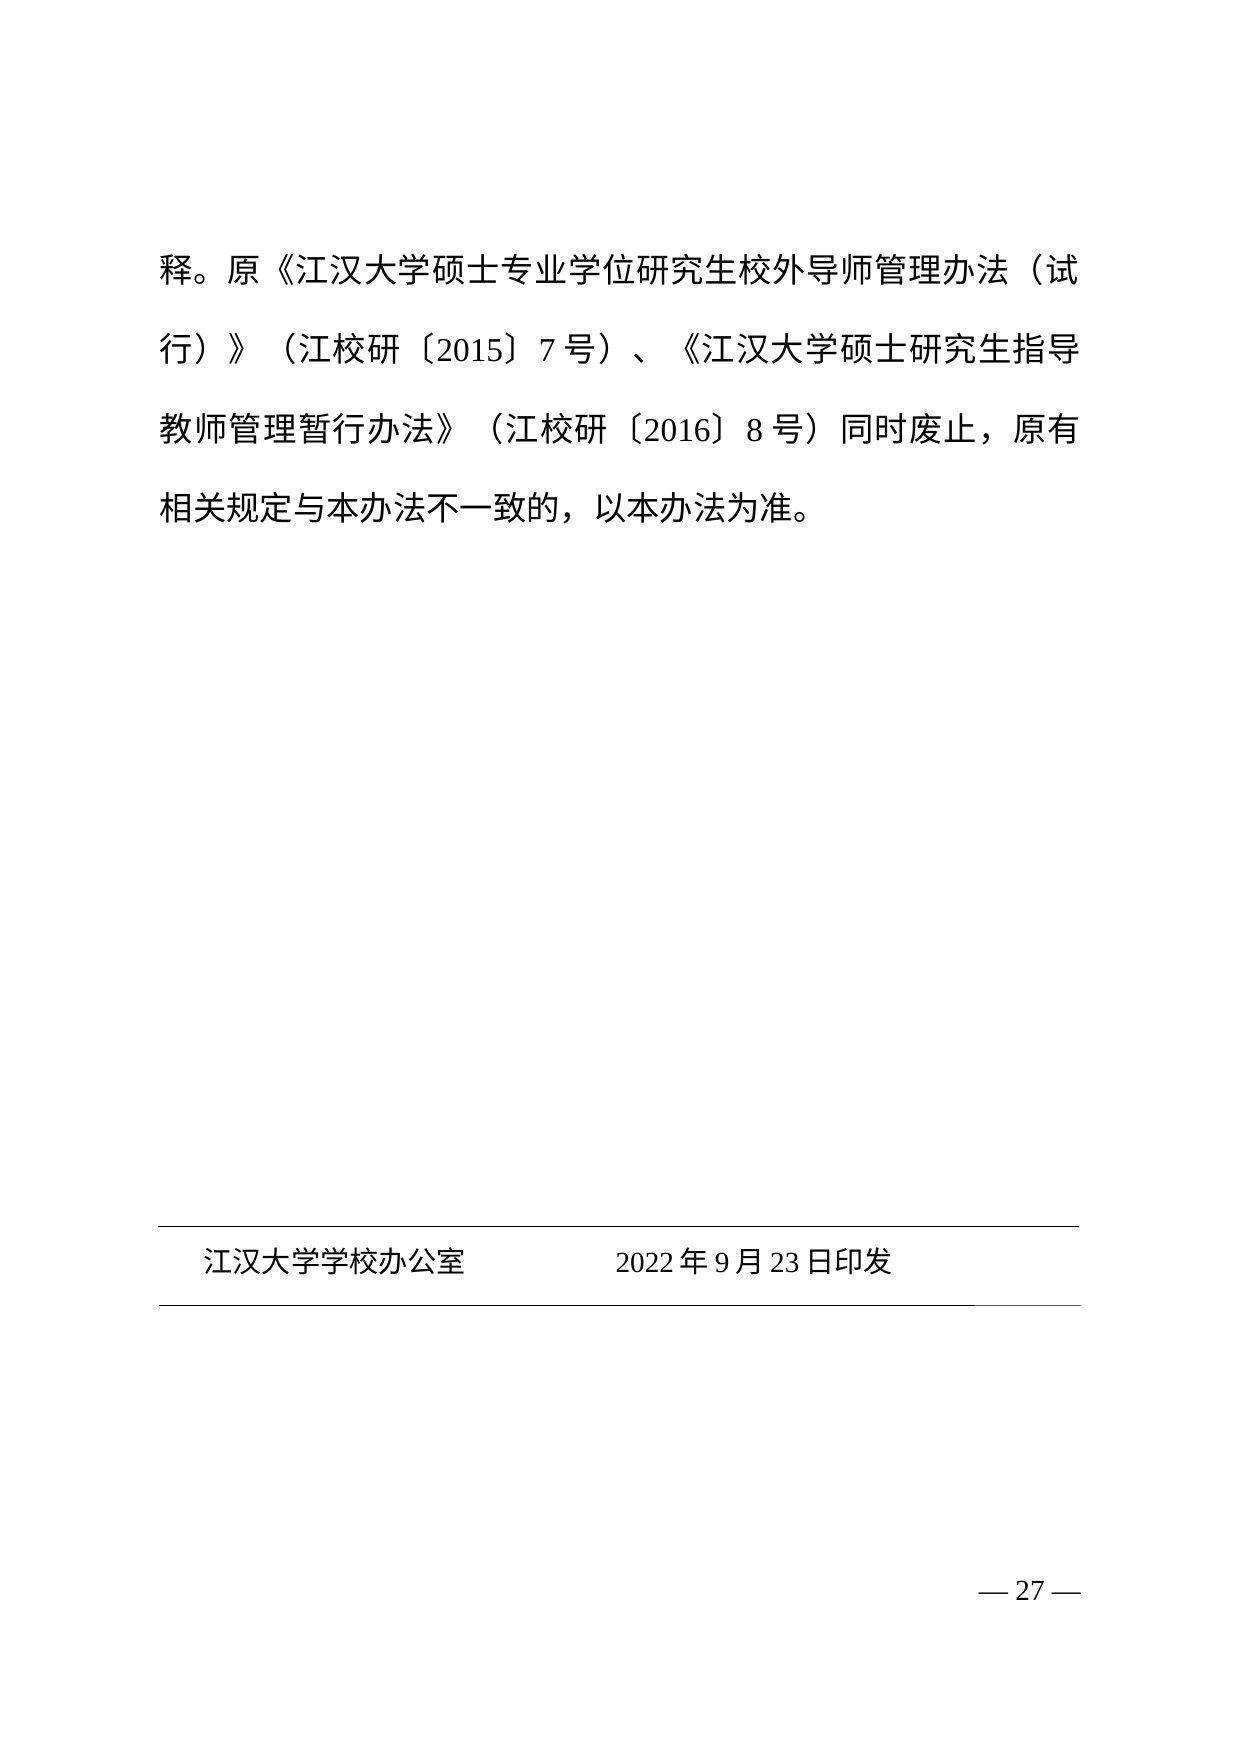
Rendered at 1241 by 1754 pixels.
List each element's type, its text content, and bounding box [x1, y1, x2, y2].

text 江汉大学学校办公室 2022年9月23日印发 [159, 1220, 1081, 1299]
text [159, 228, 1081, 546]
